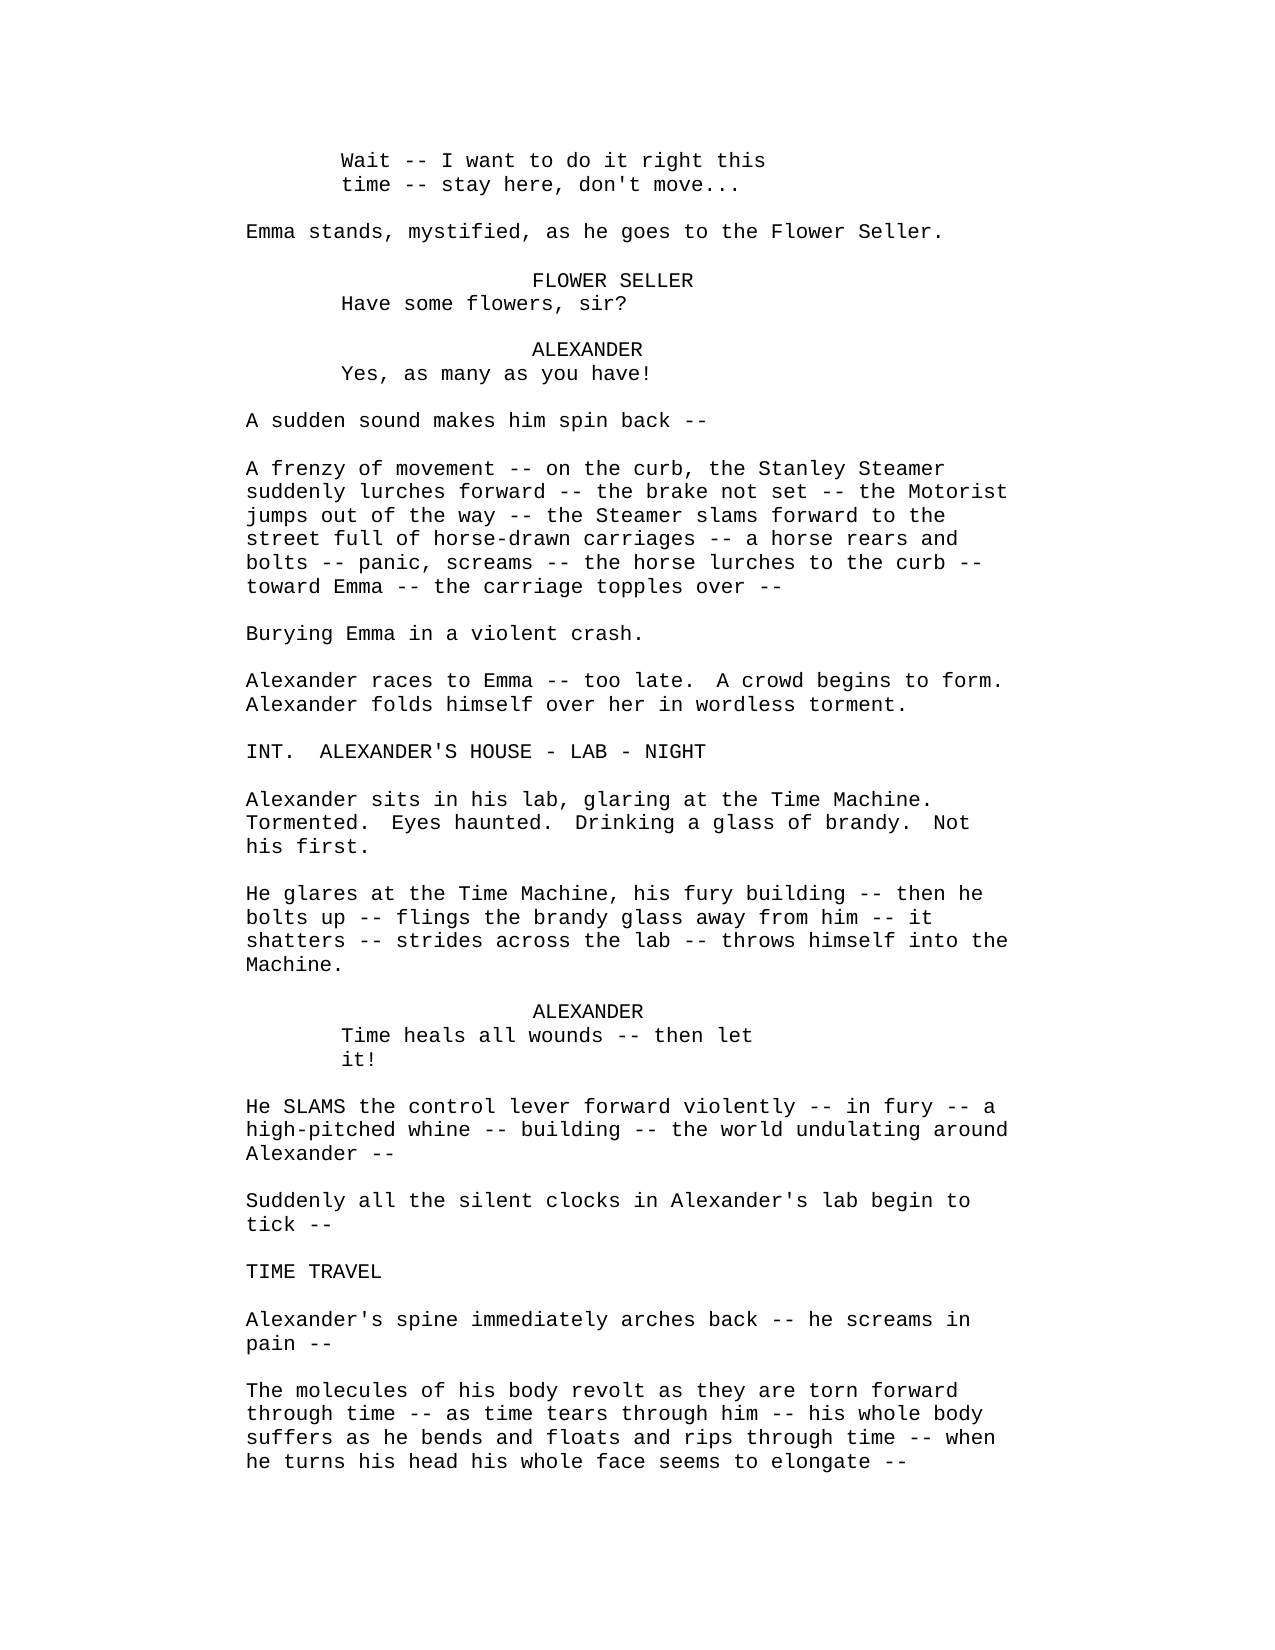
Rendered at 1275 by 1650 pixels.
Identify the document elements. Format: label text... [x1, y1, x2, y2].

text Alexander races to Emma -- too late. A crowd begins to form. Alexander folds himself over her in wordless torment. [246, 671, 1096, 718]
text A frenzy of movement -- on the curb, the Stanley Steamer suddenly lurches forward -- the brake not set -- the Motorist jumps out of the way -- the Steamer slams forward to the street full of horse-drawn carriages -- a horse rears and bolts -- panic, screams -- the horse lurches to the curb -- toward Emma -- the carriage topples over -- [246, 457, 1014, 599]
text Wait -- I want to do it right this time -- stay here, don't move... [341, 150, 778, 198]
text He SLAMS the control lever forward violently -- in fury -- a high-pitched whine -- building -- the world undulating around Alexander -- [246, 1096, 1008, 1167]
text Alexander sits in his lab, glaring at the Time Machine. Tormented. Eyes haunted. Drinking a glass of brandy. Not his first. [246, 789, 1001, 859]
text Time heals all wounds -- then let it! [341, 1025, 778, 1072]
subtitle ALEXANDER [246, 1001, 931, 1025]
subtitle FLOWER SELLER [532, 268, 1096, 292]
subtitle ALEXANDER [532, 339, 1096, 363]
text He glares at the Time Machine, his fury building -- then he bolts up -- flings the brandy glass away from him -- it shatters -- strides across the lab -- throws himself into the Machine. [246, 883, 1008, 978]
text A sudden sound makes him spin back -- [246, 410, 1096, 434]
text Alexander's spine immediately arches back -- he screams in pain -- [246, 1309, 1001, 1356]
subtitle INT. ALEXANDER'S HOUSE - LAB - NIGHT [246, 741, 1096, 765]
subtitle TIME TRAVEL [246, 1262, 1096, 1285]
text Suddenly all the silent clocks in Alexander's lab begin to tick -- [246, 1191, 1001, 1238]
text Yes, as many as you have! [341, 363, 1096, 387]
text Have some flowers, sir? [341, 292, 1096, 316]
text The molecules of his body revolt as they are torn forward through time -- as time tears through him -- his whole body suffers as he bends and floats and rips through time -- when he turns his head his whole face seems to elongate -- [246, 1380, 1001, 1474]
text Burying Emma in a violent crash. [246, 623, 1096, 647]
text Emma stands, mystified, as he goes to the Flower Seller. [246, 221, 1096, 245]
